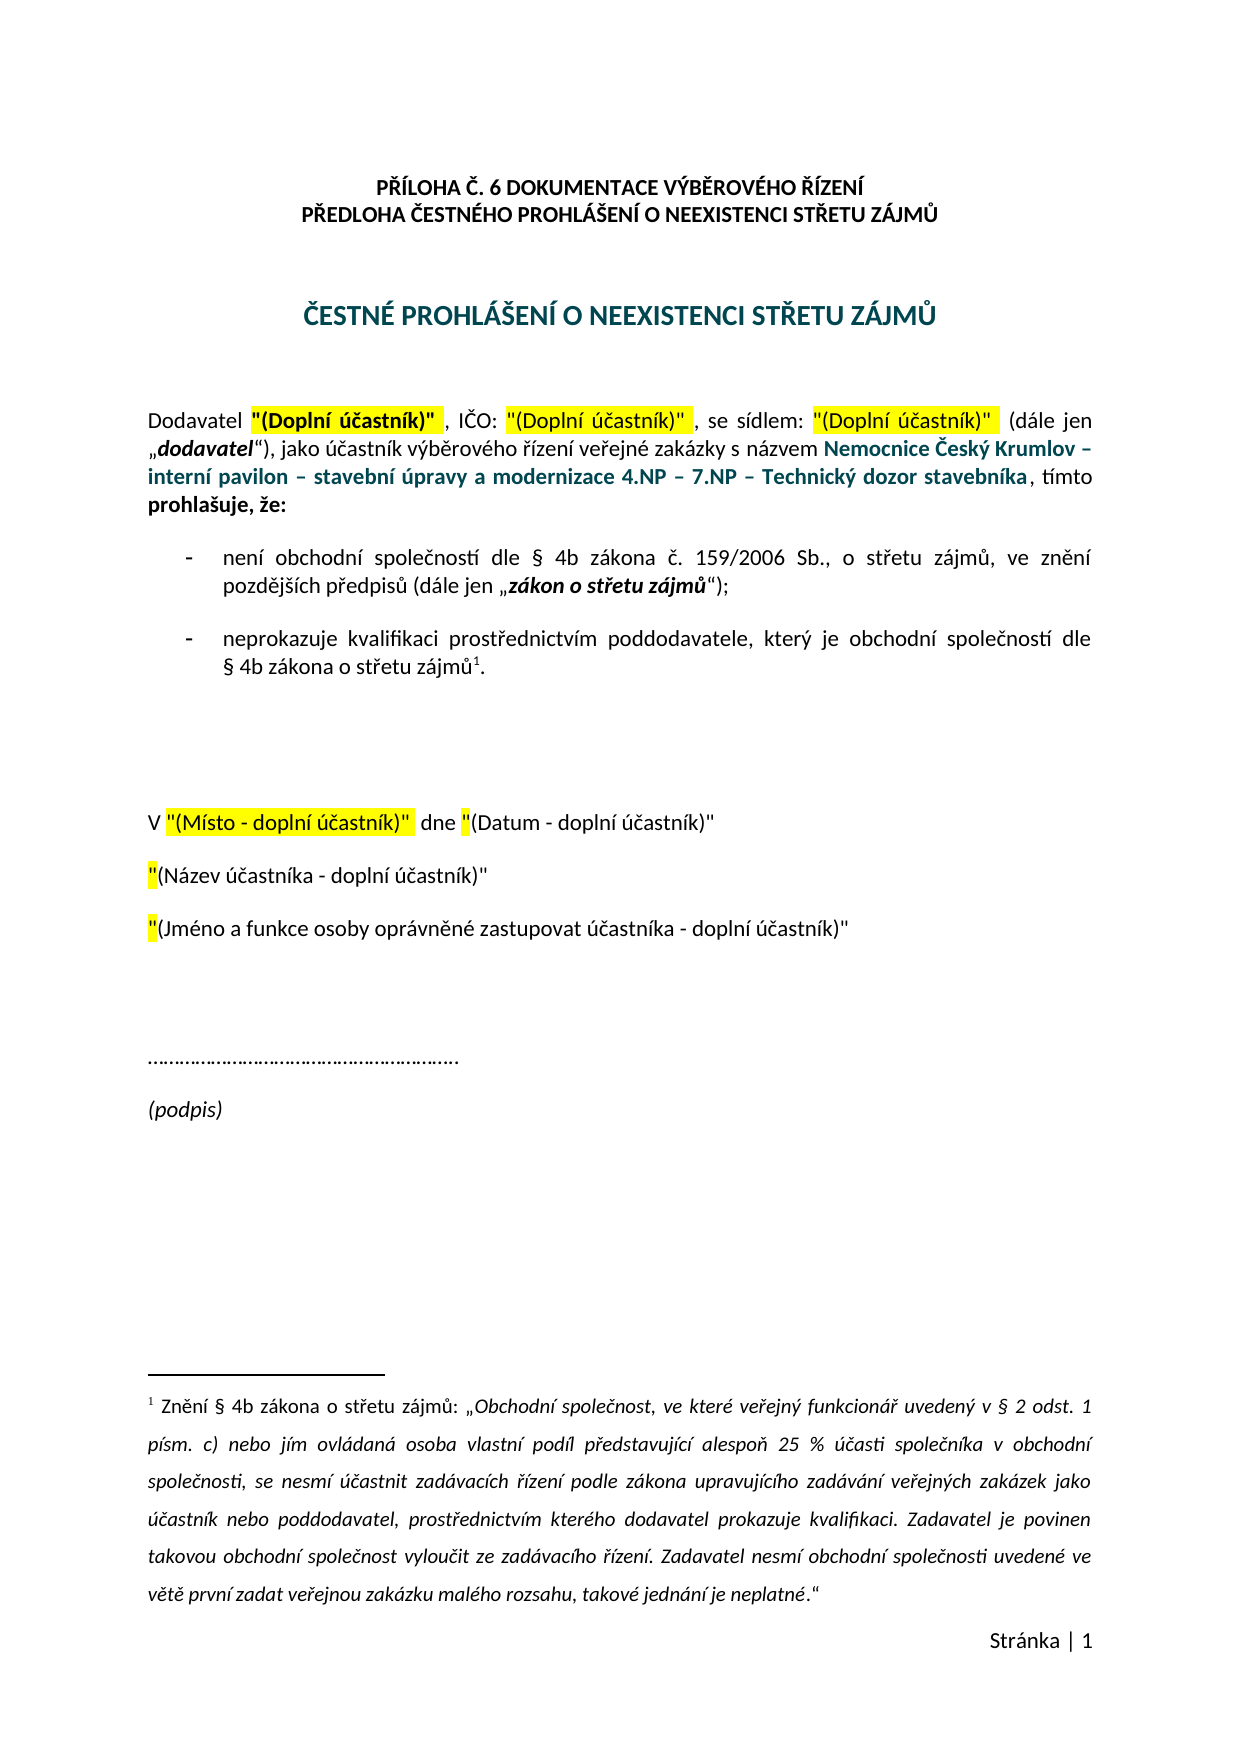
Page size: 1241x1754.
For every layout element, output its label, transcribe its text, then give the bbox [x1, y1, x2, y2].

text Předloha čestného prohlášení o NEEXISTENCI STŘETU ZÁJMŮ [148, 201, 1093, 229]
text (podpis) [148, 1095, 1093, 1123]
list není obchodní společností dle § 4b zákona č. 159/2006 Sb., o střetu zájmů, ve znění pozdějších předpisů (dále jen „zákon o střetu zájmů“); [185, 543, 1093, 599]
text ………………………………………………….. [148, 1042, 1093, 1070]
text čestné prohlášení o NEEXISTENCI STŘETU ZÁJMŮ [148, 297, 1093, 333]
text Dodavatel , IČO: , se sídlem: (dále jen „dodavatel“), jako účastník výběrového řízení veřejné zakázky s názvem Nemocnice Český Krumlov – interní pavilon – stavební úpravy a modernizace 4.NP – 7.NP – Technický dozor stavebníka, tímto prohlašuje, že: [148, 406, 1093, 518]
list neprokazuje kvalifikaci prostřednictvím poddodavatele, který je obchodní společností dle § 4b zákona o střetu zájmů. [185, 624, 1093, 680]
text V dne [415, 808, 461, 836]
text V dne [148, 808, 166, 836]
text Příloha č. 6 dokumentace výběrového řízení [148, 173, 1093, 201]
text V dne [470, 808, 1093, 836]
